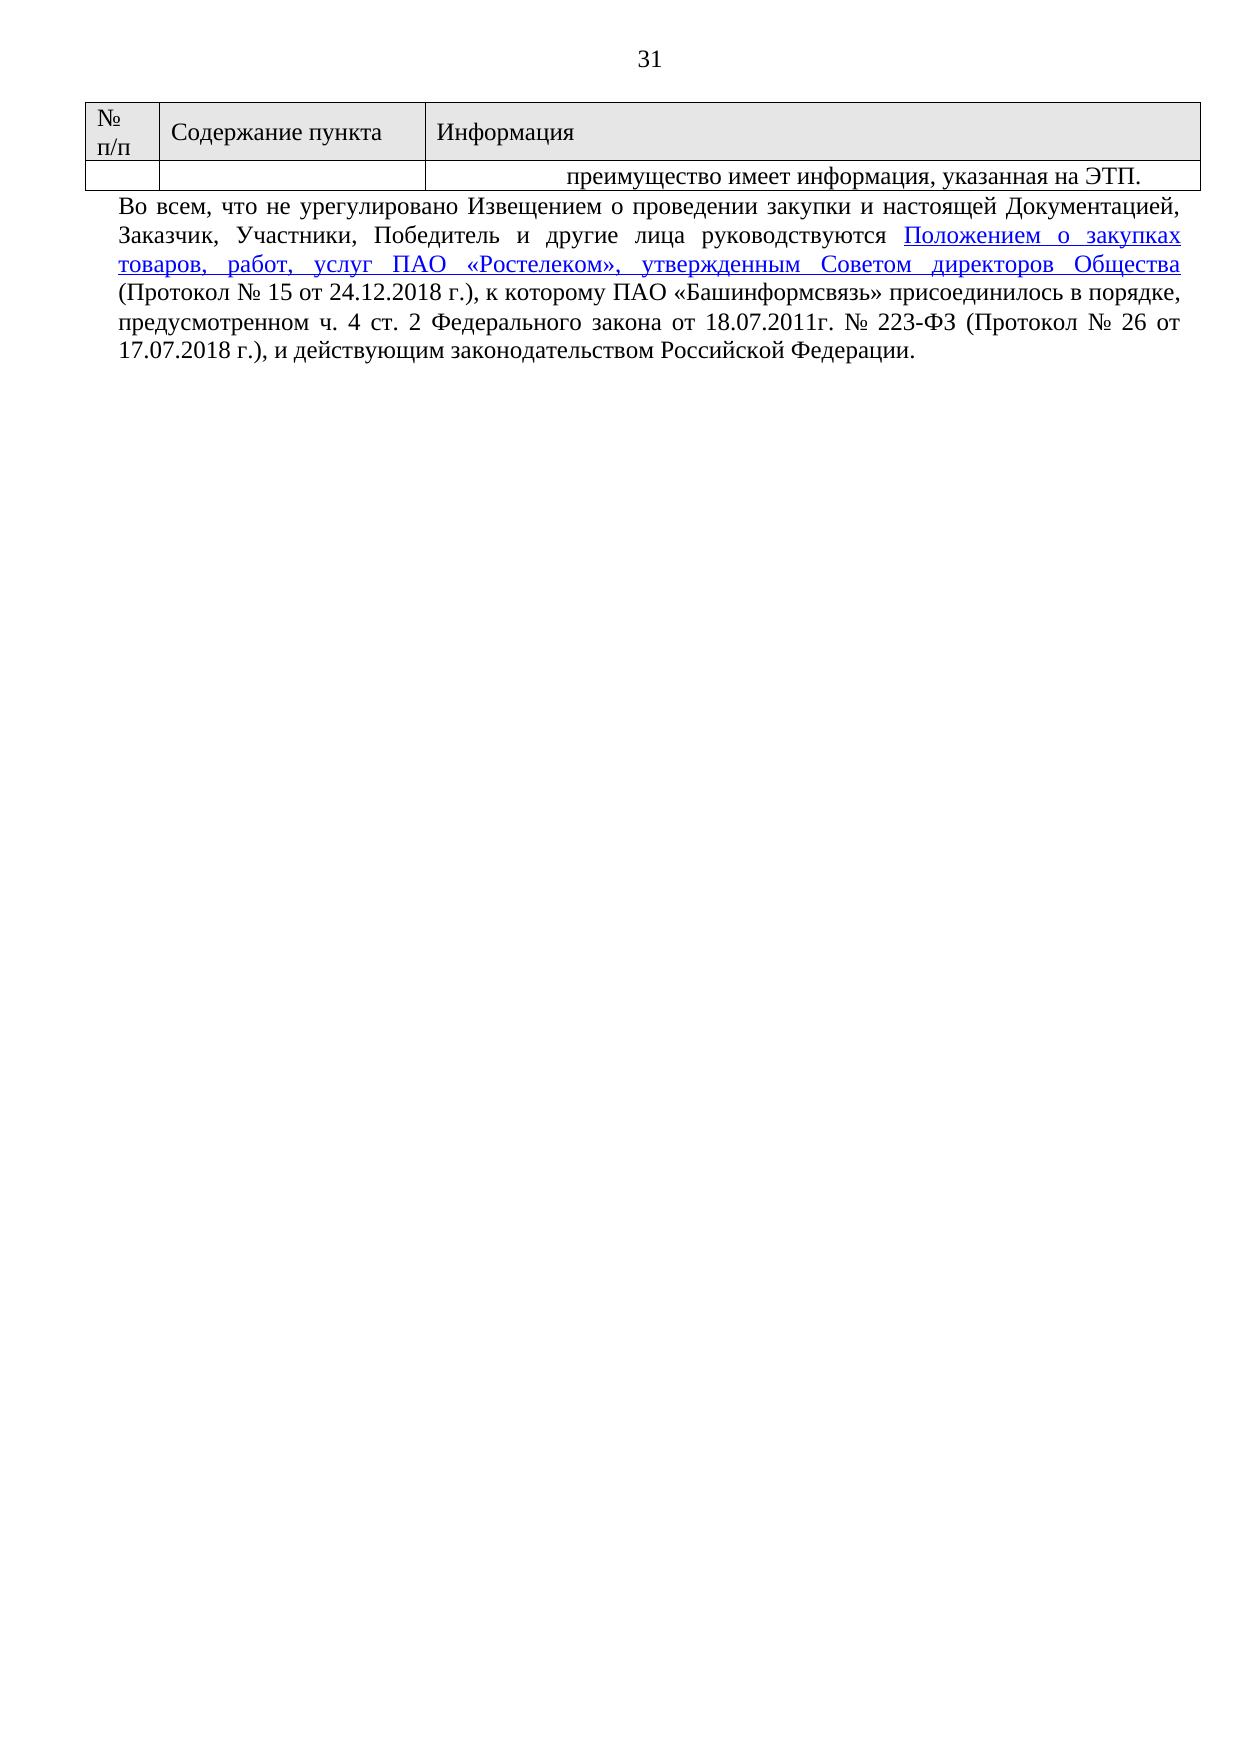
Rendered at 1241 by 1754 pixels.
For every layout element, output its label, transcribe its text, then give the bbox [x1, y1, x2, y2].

text Во всем, что не урегулировано Извещением о проведении закупки и настоящей Документацией, Заказчик, Участники, Победитель и другие лица руководствуются Положением о закупках товаров, работ, услуг ПАО «Ростелеком», утвержденным Советом директоров Общества (Протокол № 15 от 24.12.2018 г.), к которому ПАО «Башинформсвязь» присоединилось в порядке, предусмотренном ч. 4 ст. 2 Федерального закона от 18.07.2011г. № 223-ФЗ (Протокол № 26 от 17.07.2018 г.), и действующим законодательством Российской Федерации. [118, 191, 1181, 274]
table_header Информация [426, 103, 1200, 160]
table_cell [86, 161, 159, 190]
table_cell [160, 161, 425, 190]
text Во всем, что не урегулировано Извещением о проведении закупки и настоящей Документацией, Заказчик, Участники, Победитель и другие лица руководствуются Положением о закупках товаров, работ, услуг ПАО «Ростелеком», утвержденным Советом директоров Общества (Протокол № 15 от 24.12.2018 г.), к которому ПАО «Башинформсвязь» присоединилось в порядке, предусмотренном ч. 4 ст. 2 Федерального закона от 18.07.2011г. № 223-ФЗ (Протокол № 26 от 17.07.2018 г.), и действующим законодательством Российской Федерации. [118, 275, 1181, 364]
table_header Содержание пункта [160, 103, 425, 160]
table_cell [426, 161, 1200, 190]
table_header № п/п [86, 103, 159, 160]
